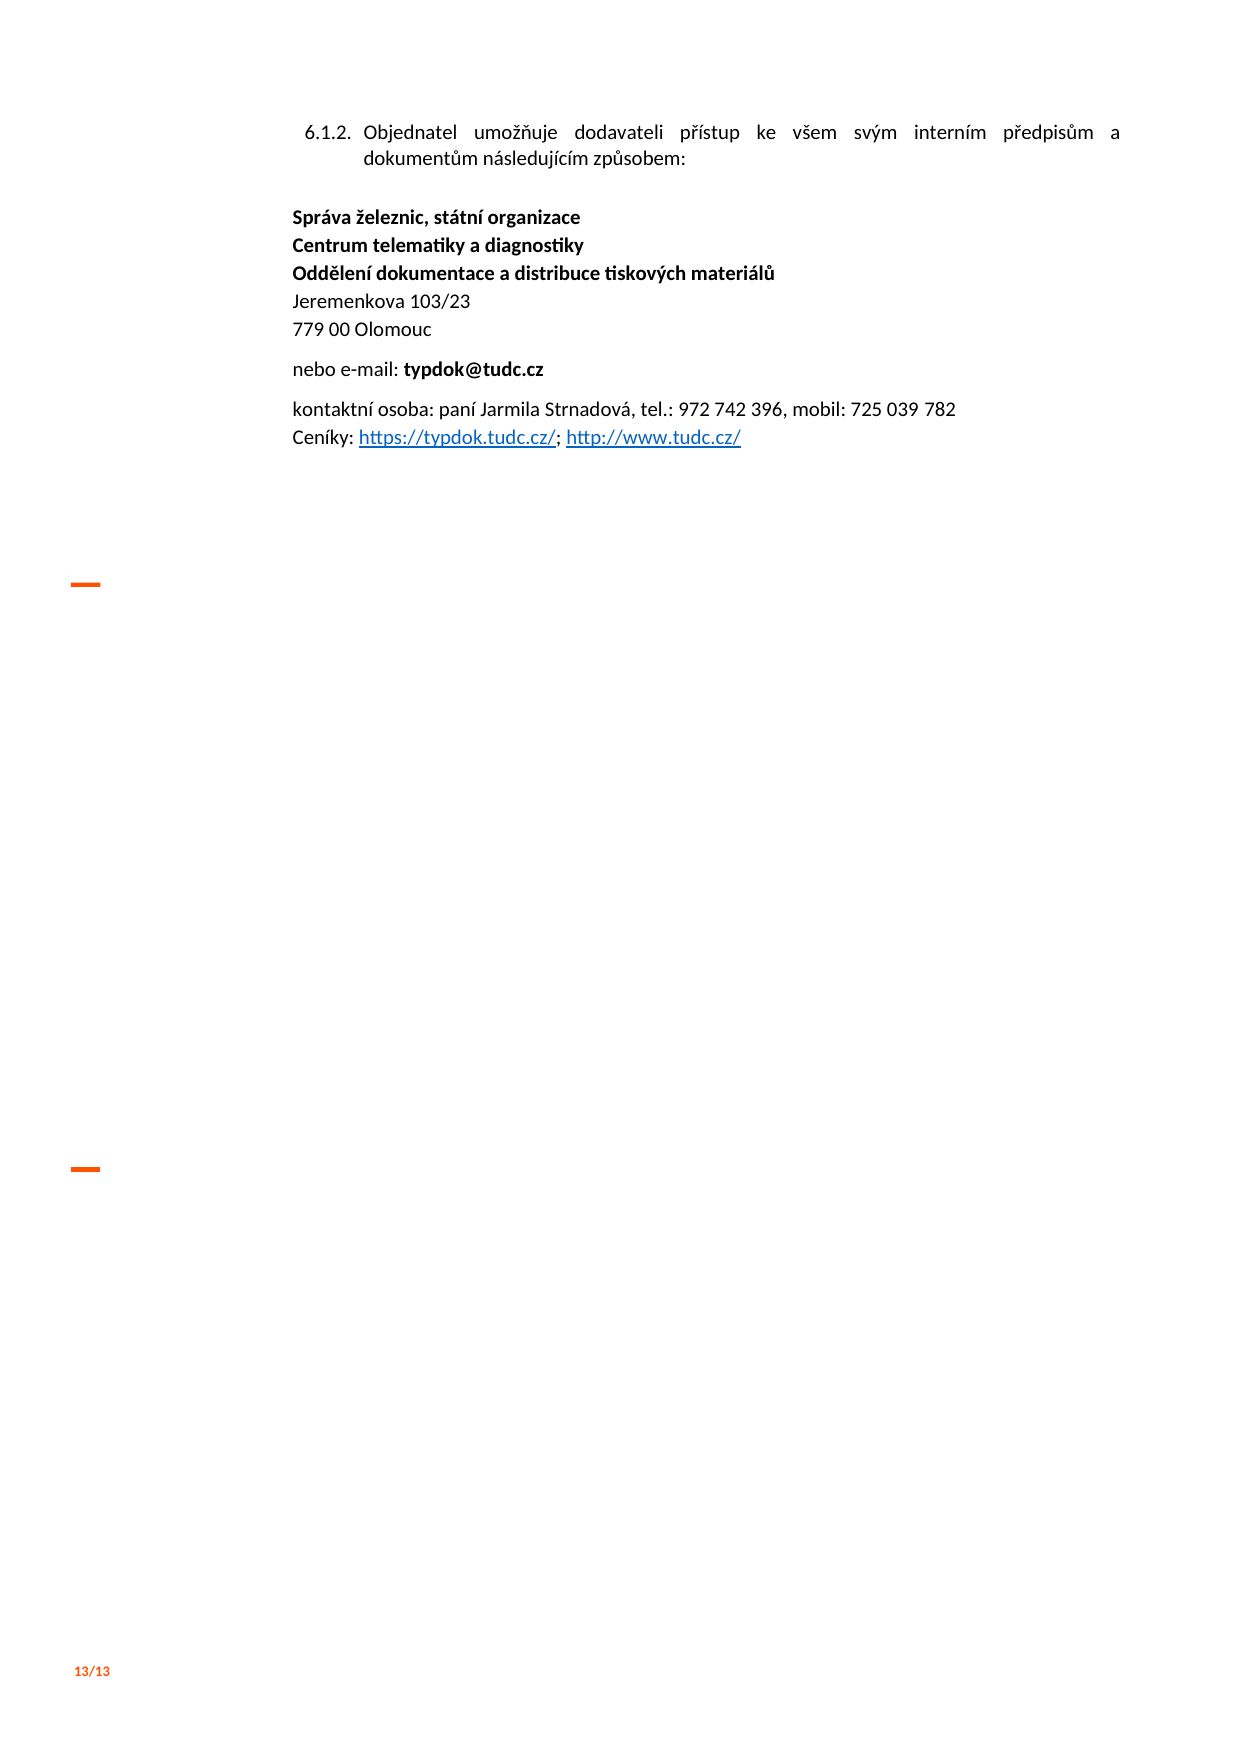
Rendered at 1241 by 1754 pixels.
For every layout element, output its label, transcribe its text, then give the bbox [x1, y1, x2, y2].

text Ceníky: https://typdok.tudc.cz/; http://www.tudc.cz/ [292, 424, 1122, 450]
text Oddělení dokumentace a distribuce tiskových materiálů [292, 260, 1122, 285]
text Jeremenkova 103/23 [292, 288, 1122, 313]
text Objednatel umožňuje dodavateli přístup ke všem svým interním předpisům a dokumentům následujícím způsobem: [304, 119, 1122, 170]
text 779 00 Olomouc [292, 316, 1122, 341]
text kontaktní osoba: paní Jarmila Strnadová, tel.: 972 742 396, mobil: 725 039 782 [292, 397, 1122, 422]
text nebo e-mail: typdok@tudc.cz [292, 356, 1122, 382]
text Centrum telematiky a diagnostiky [292, 232, 1122, 257]
text Správa železnic, státní organizace [292, 204, 1122, 229]
